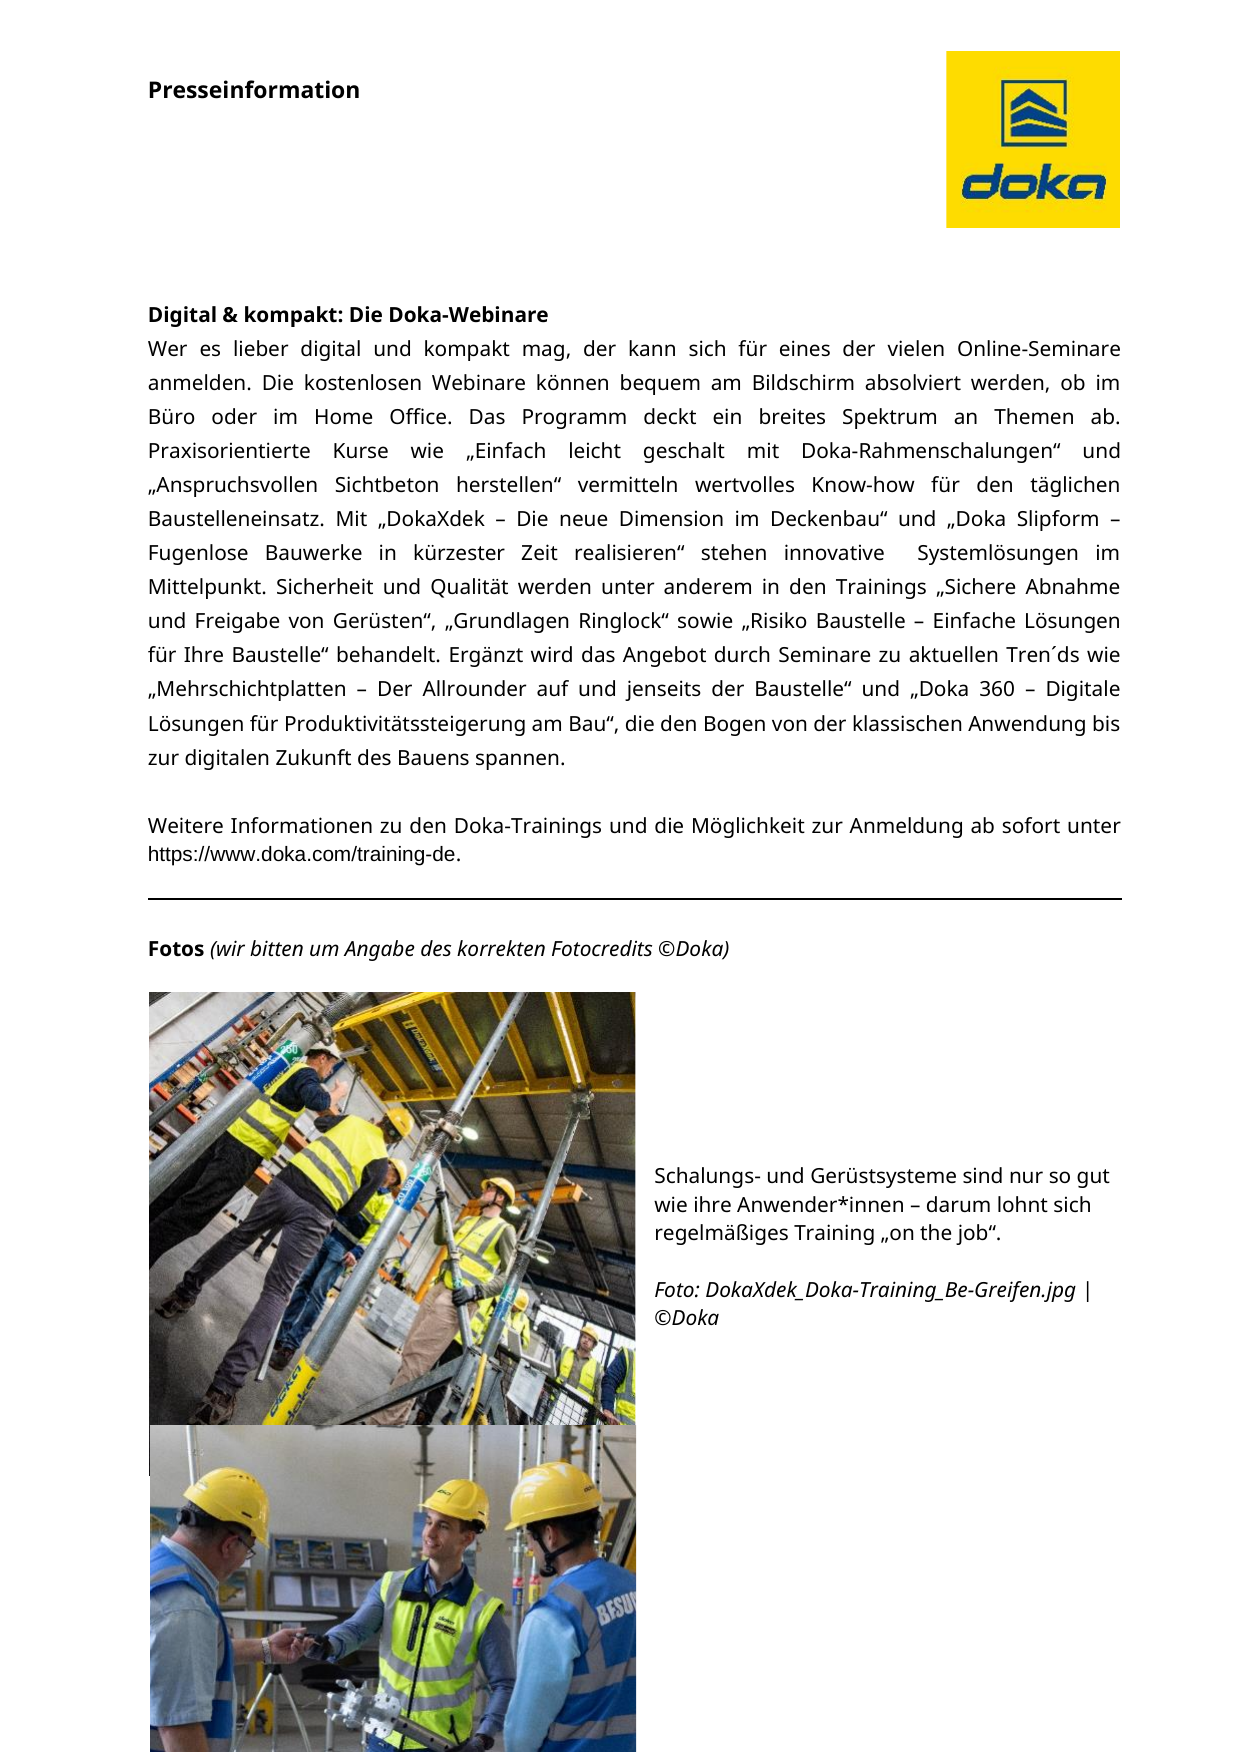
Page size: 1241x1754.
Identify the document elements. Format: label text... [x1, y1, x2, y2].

text Fotos (wir bitten um Angabe des korrekten Fotocredits ©Doka) [148, 934, 1122, 962]
text Schalungs- und Gerüstsysteme sind nur so gut wie ihre Anwender*innen – darum lohnt sich regelmäßiges Training „on the job“. [635, 1161, 1122, 1247]
picture [147, 992, 636, 1751]
picture [945, 51, 1120, 226]
text Wer es lieber digital und kompakt mag, der kann sich für eines der vielen Online-Seminare anmelden. Die kostenlosen Webinare können bequem am Bildschirm absolviert werden, ob im Büro oder im Home Office. Das Programm deckt ein breites Spektrum an Themen ab. Praxisorientierte Kurse wie „Einfach leicht geschalt mit Doka-Rahmenschalungen“ und „Anspruchsvollen Sichtbeton herstellen“ vermitteln wertvolles Know-how für den täglichen Baustelleneinsatz. Mit „DokaXdek – Die neue Dimension im Deckenbau“ und „Doka Slipform – Fugenlose Bauwerke in kürzester Zeit realisieren“ stehen innovative Systemlösungen im Mittelpunkt. Sicherheit und Qualität werden unter anderem in den Trainings „Sichere Abnahme und Freigabe von Gerüsten“, „Grundlagen Ringlock“ sowie „Risiko Baustelle – Einfache Lösungen für Ihre Baustelle“ behandelt. Ergänzt wird das Angebot durch Seminare zu aktuellen Tren´ds wie „Mehrschichtplatten – Der Allrounder auf und jenseits der Baustelle“ und „Doka 360 – Digitale Lösungen für Produktivitätssteigerung am Bau“, die den Bogen von der klassischen Anwendung bis zur digitalen Zukunft des Bauens spannen. [148, 334, 1122, 771]
text Foto: DokaXdek_Doka-Training_Be-Greifen.jpg | ©Doka [635, 1275, 1122, 1332]
text Weitere Informationen zu den Doka-Trainings und die Möglichkeit zur Anmeldung ab sofort unter https://www.doka.com/training-de. [148, 811, 1122, 868]
text Digital & kompakt: Die Doka-Webinare [148, 300, 1122, 328]
